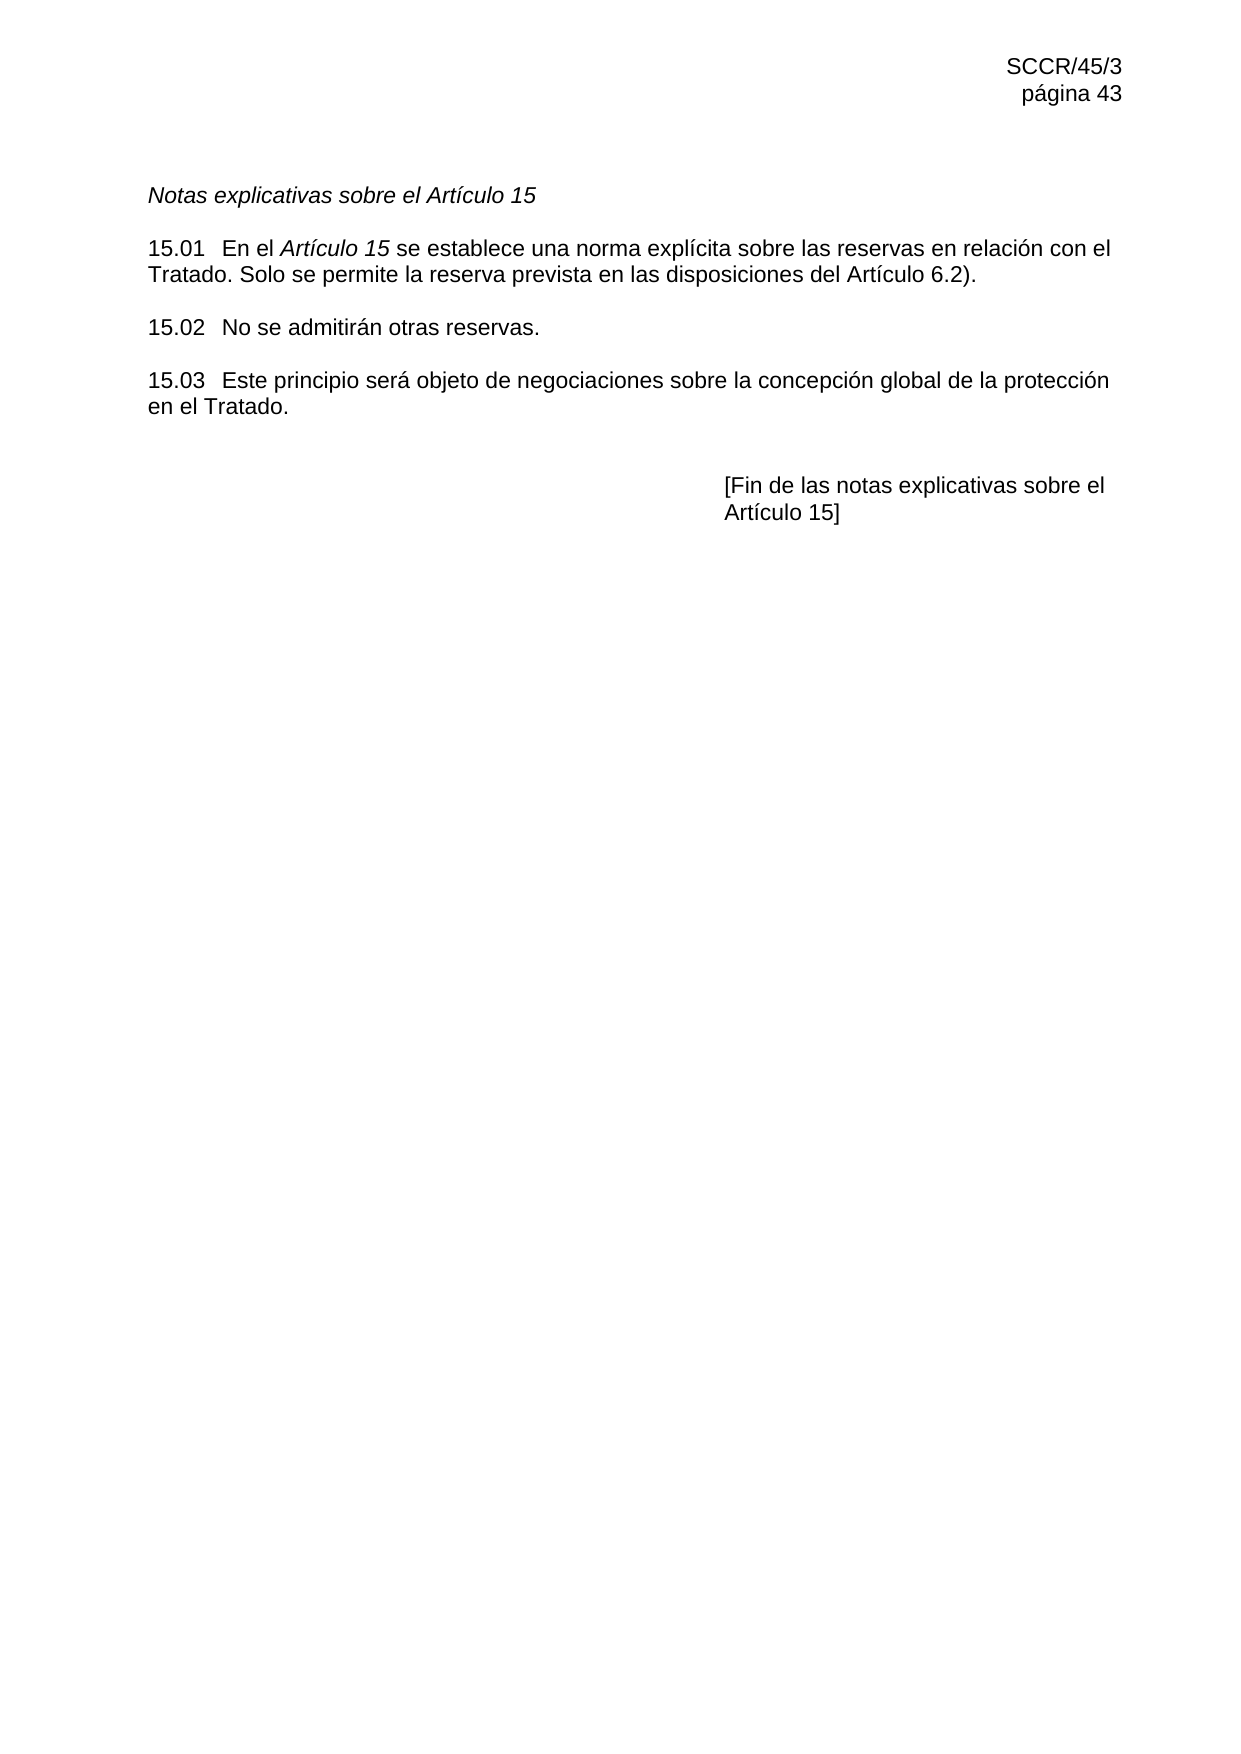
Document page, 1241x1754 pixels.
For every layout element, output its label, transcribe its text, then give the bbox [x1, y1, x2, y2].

text 15.03 Este principio será objeto de negociaciones sobre la concepción global de la protección en el Tratado. [148, 367, 1122, 419]
text 15.02 No se admitirán otras reservas. [148, 314, 1122, 340]
text [Fin de las notas explicativas sobre el Artículo 15] [724, 472, 1122, 525]
text Notas explicativas sobre el Artículo 15 [148, 182, 1122, 208]
text 15.01 En el Artículo 15 se establece una norma explícita sobre las reservas en relación con el Tratado. Solo se permite la reserva prevista en las disposiciones del Artículo 6.2). [148, 235, 1122, 288]
